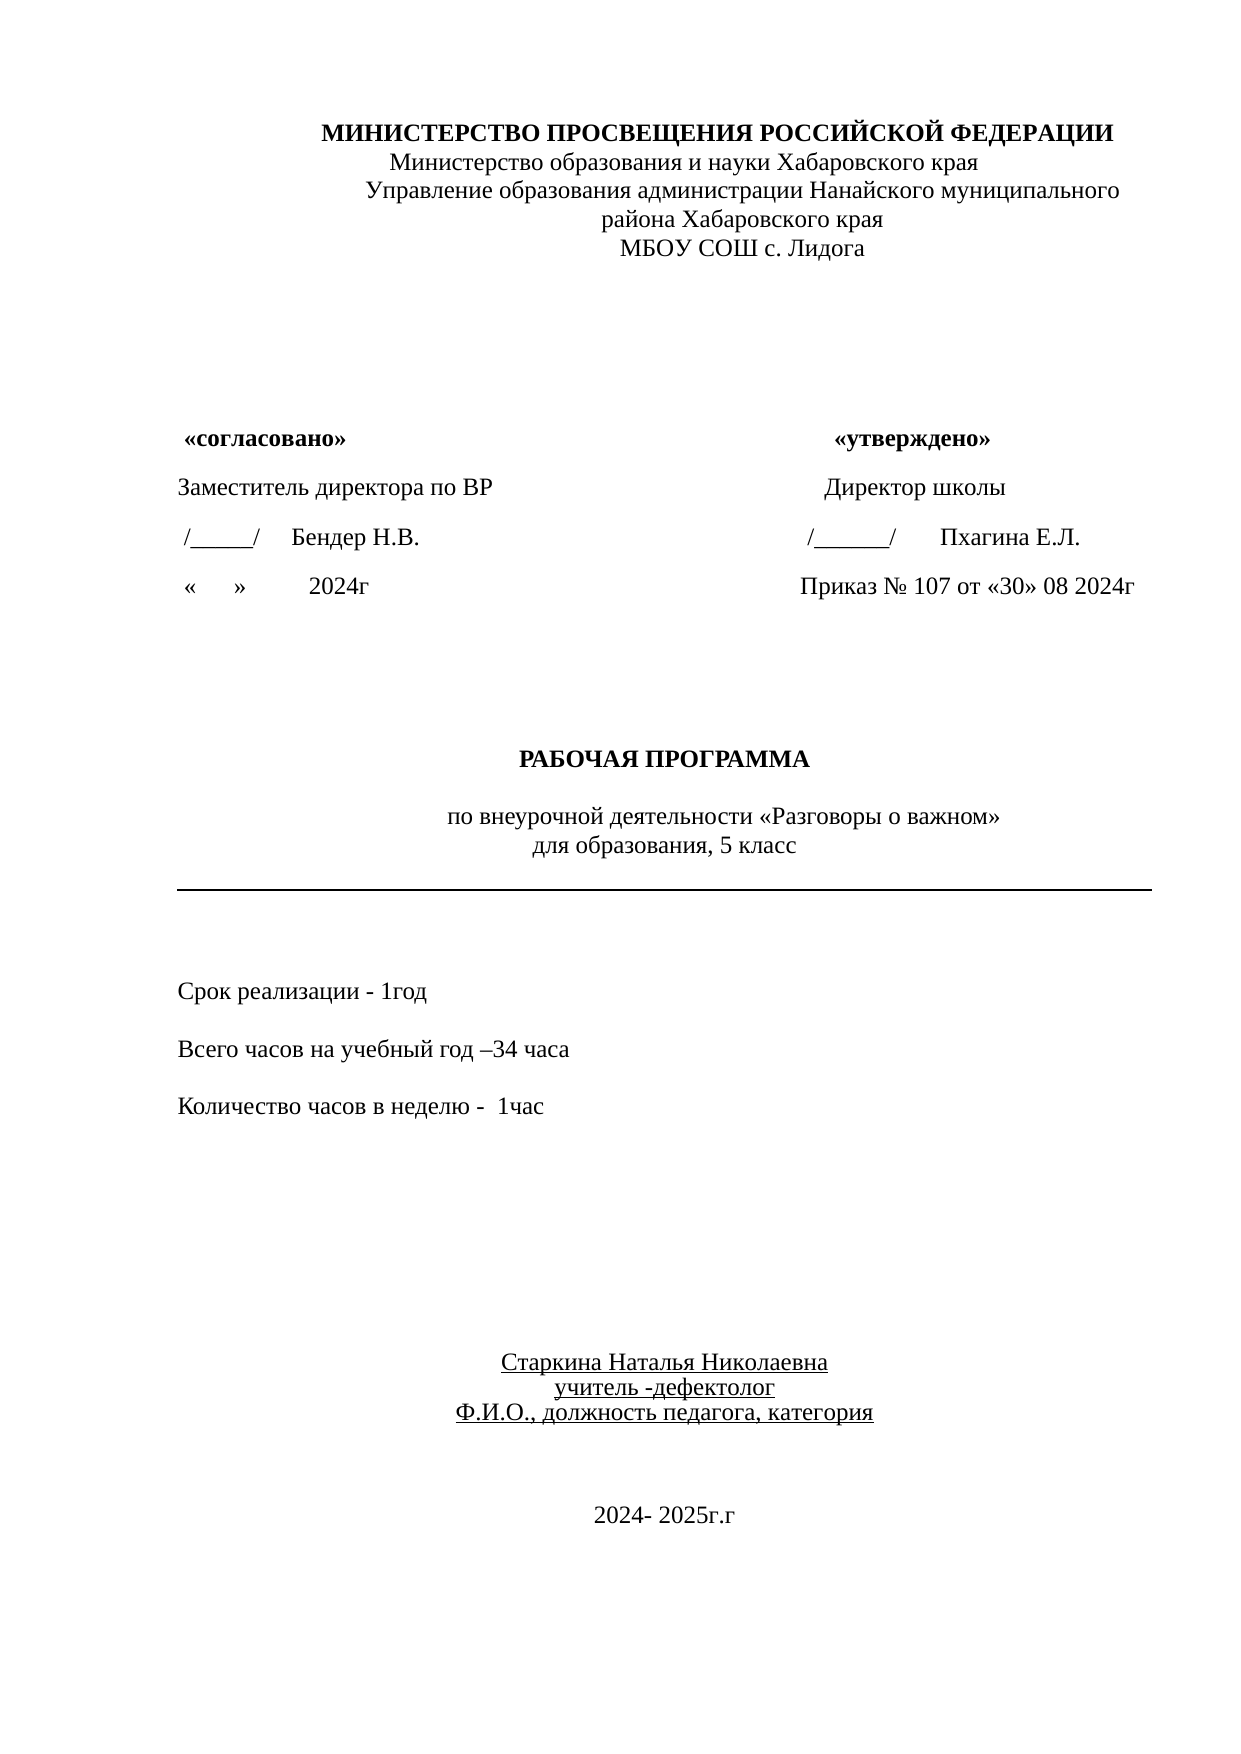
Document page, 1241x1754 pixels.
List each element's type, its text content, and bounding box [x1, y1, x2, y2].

text Старкина Наталья Николаевна [177, 1350, 1152, 1375]
text МИНИСТЕРСТВО ПРОСВЕЩЕНИЯ РОССИЙСКОЙ ФЕДЕРАЦИИ [177, 118, 1152, 147]
text по внеурочной деятельности «Разговоры о важном» [177, 801, 1152, 830]
text Управление образования администрации Нанайского муниципального района Хабаровского края [333, 176, 1152, 233]
text Министерство образования и науки Хабаровского края [333, 147, 1152, 176]
text « » 2024г Приказ № 107 от «30» 08 2024г [177, 571, 1152, 600]
text РАБОЧАЯ ПРОГРАММА [177, 744, 1152, 773]
text Ф.И.О., должность педагога, категория [177, 1400, 1152, 1425]
text Заместитель директора по ВР Директор школы [177, 472, 1152, 501]
text Всего часов на учебный год –34 часа [177, 1034, 1152, 1062]
text для образования, 5 класс [177, 830, 1152, 859]
text Срок реализации - 1год [177, 976, 1152, 1005]
text Количество часов в неделю - 1час [177, 1091, 1152, 1120]
text /_____/ Бендер Н.В. /______/ Пхагина Е.Л. [177, 522, 1152, 551]
text МБОУ СОШ с. Лидога [333, 233, 1152, 262]
text 2024- 2025г.г [177, 1500, 1152, 1529]
text «согласовано» «утверждено» [177, 423, 1152, 451]
text учитель -дефектолог [177, 1375, 1152, 1400]
